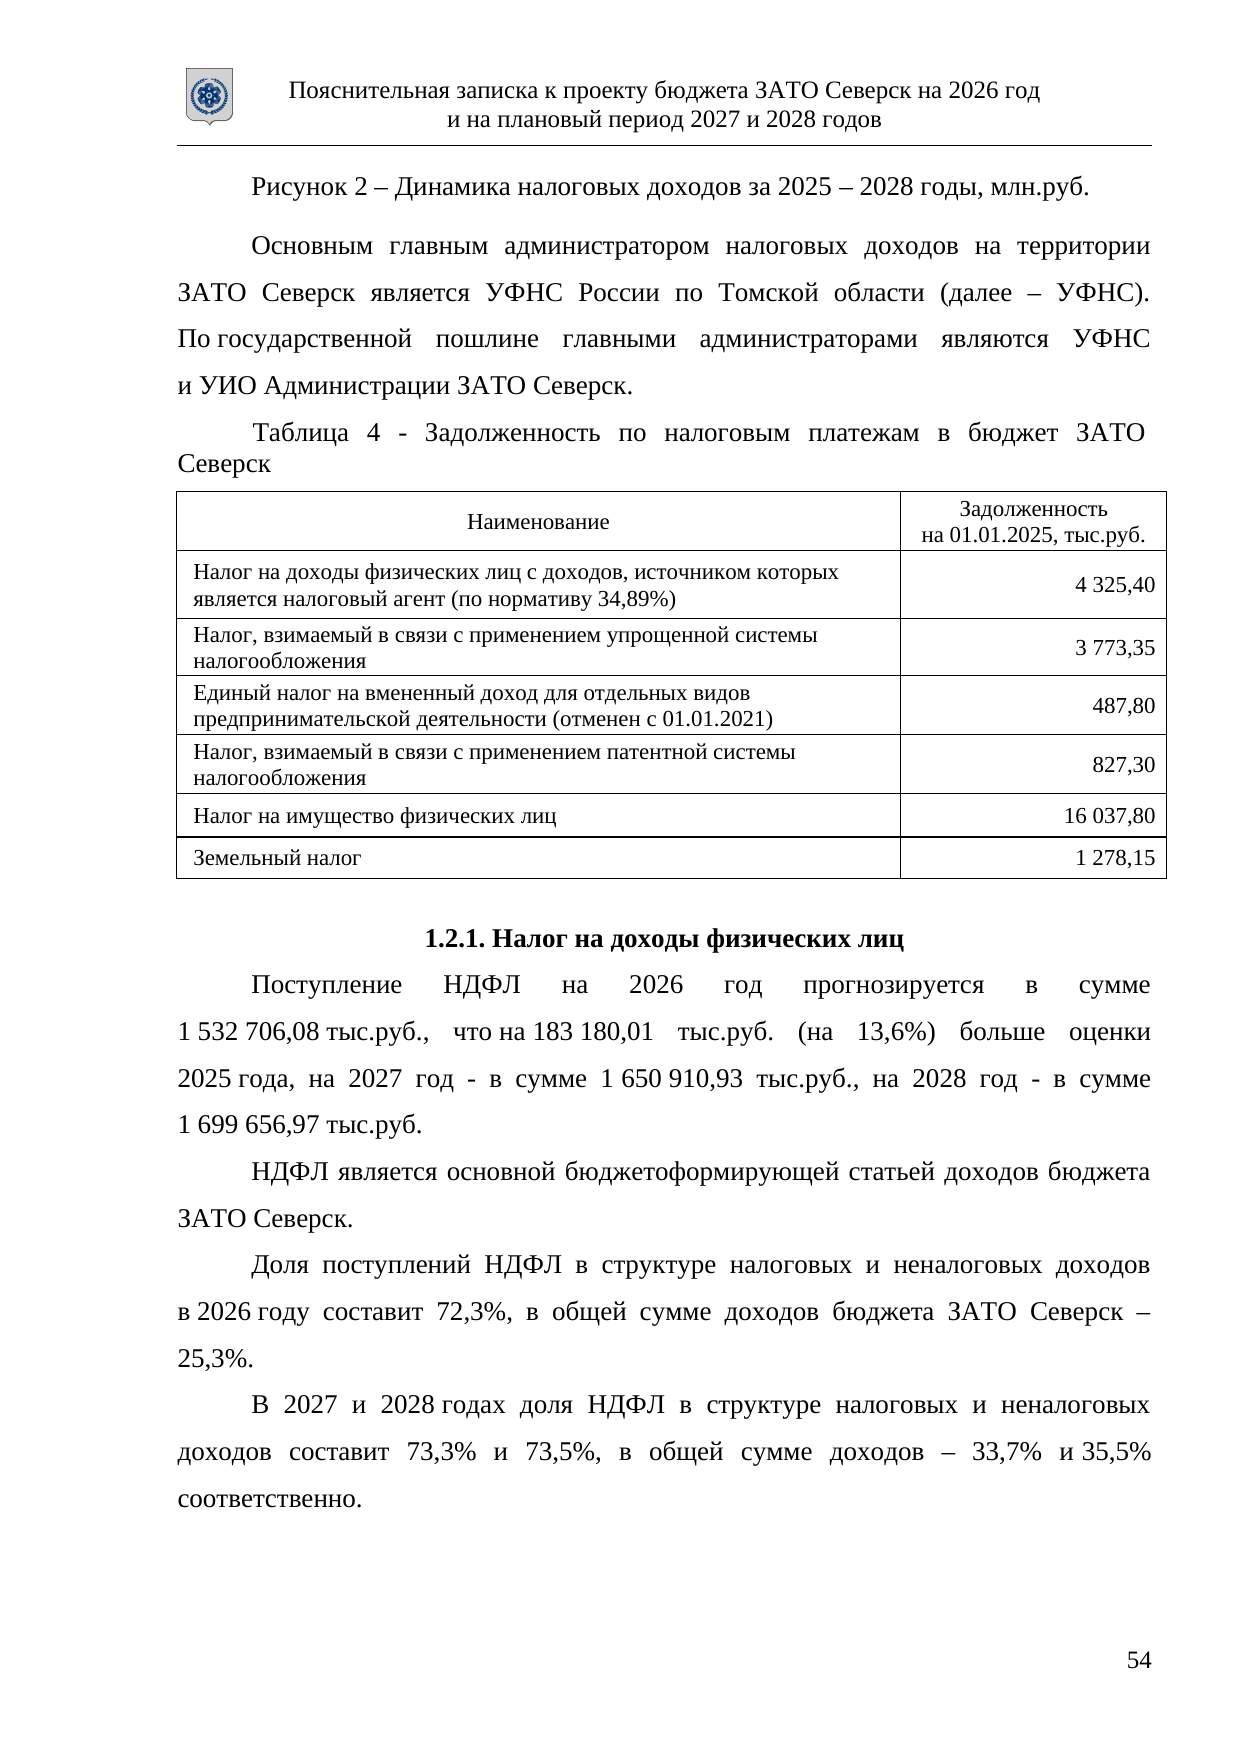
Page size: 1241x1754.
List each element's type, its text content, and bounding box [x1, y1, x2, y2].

text Таблица 4 - Задолженность по налоговым платежам в бюджет ЗАТО Северск [177, 416, 1147, 478]
text Основным главным администратором налоговых доходов на территории ЗАТО Северск является УФНС России по Томской области (далее – УФНС). По государственной пошлине главными администраторами являются УФНС и УИО Администрации ЗАТО Северск. [177, 229, 1152, 400]
text В 2027 и 2028 годах доля НДФЛ в структуре налоговых и неналоговых доходов составит 73,3% и 73,5%, в общей сумме доходов – 33,7% и 35,5% соответственно. [177, 1388, 1152, 1513]
text 1.2.1. Налог на доходы физических лиц [177, 922, 1152, 953]
table_cell Налог, взимаемый в связи с применением патентной системы налогообложения [177, 735, 900, 793]
table_cell Налог на доходы физических лиц с доходов, источником которых является налоговый агент (по нормативу 34,89%) [177, 551, 900, 618]
text Рисунок 2 – Динамика налоговых доходов за 2025 – 2028 годы, млн.руб. [177, 170, 1152, 201]
table_cell Земельный налог [177, 838, 900, 877]
table_header Наименование [177, 492, 900, 550]
table_cell 1 278,15 [901, 838, 1166, 877]
text Поступление НДФЛ на 2026 год прогнозируется в сумме 1 532 706,08 тыс.руб., что на 183 180,01 тыс.руб. (на 13,6%) больше оценки 2025 года, на 2027 год - в сумме 1 650 910,93 тыс.руб., на 2028 год - в сумме 1 699 656,97 тыс.руб. [177, 968, 1152, 1139]
table_cell 16 037,80 [901, 794, 1166, 836]
text Доля поступлений НДФЛ в структуре налоговых и неналоговых доходов в 2026 году составит 72,3%, в общей сумме доходов бюджета ЗАТО Северск – 25,3%. [177, 1248, 1152, 1373]
table_cell Единый налог на вмененный доход для отдельных видов предпринимательской деятельности (отменен с 01.01.2021) [177, 676, 900, 734]
table_cell 4 325,40 [901, 551, 1166, 618]
table_cell 827,30 [901, 735, 1166, 793]
picture [186, 68, 233, 126]
table_header Задолженность на 01.01.2025, тыс.руб. [901, 492, 1166, 550]
text НДФЛ является основной бюджетоформирующей статьей доходов бюджета ЗАТО Северск. [177, 1155, 1152, 1233]
table_cell Налог на имущество физических лиц [177, 794, 900, 836]
table_cell 3 773,35 [901, 619, 1166, 675]
table_cell Налог, взимаемый в связи с применением упрощенной системы налогообложения [177, 619, 900, 675]
table_cell 487,80 [901, 676, 1166, 734]
